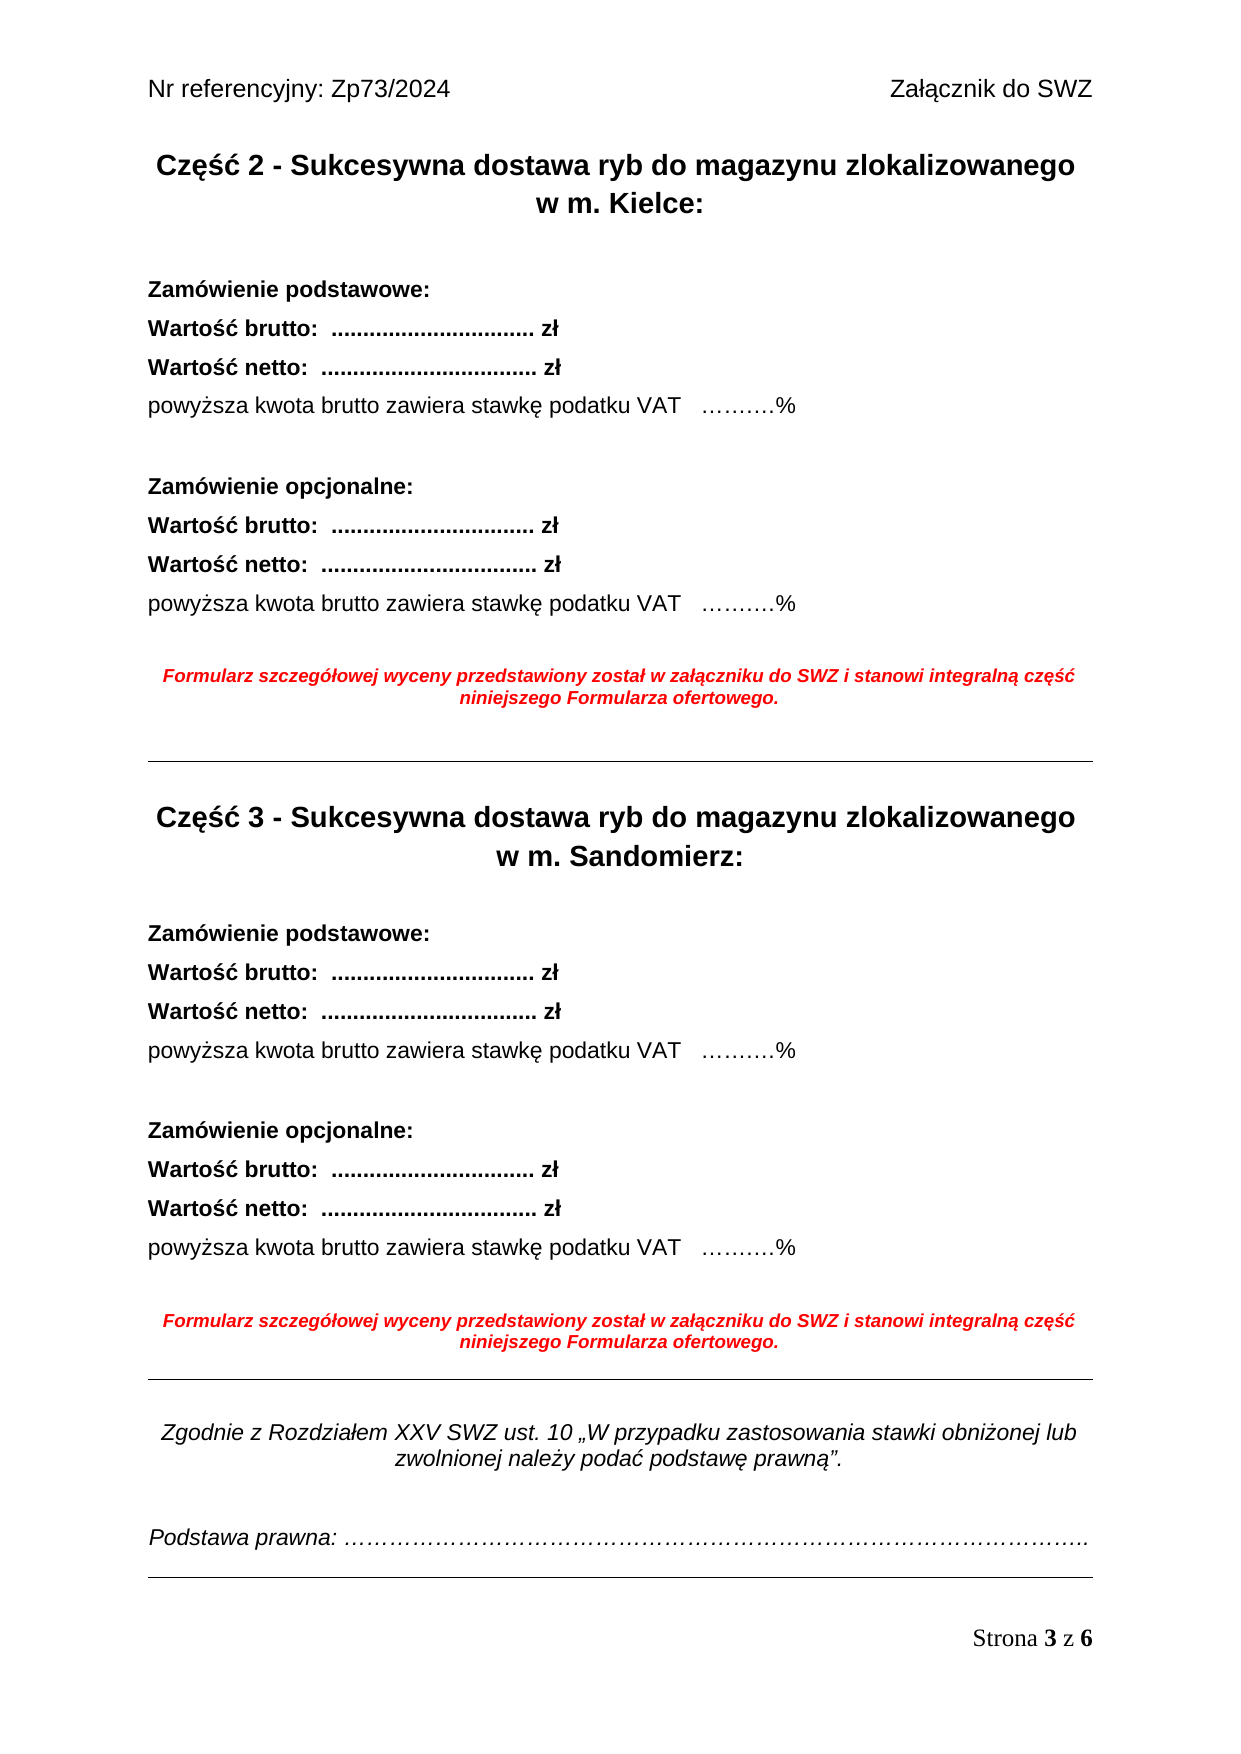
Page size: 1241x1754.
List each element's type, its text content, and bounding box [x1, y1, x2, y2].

text Zamówienie opcjonalne: [148, 473, 1093, 499]
text Podstawa prawna: …………………………………………………………………………………….. [148, 1524, 1093, 1550]
text Wartość netto: .................................. zł [148, 998, 1093, 1024]
subtitle powyższa kwota brutto zawiera stawkę podatku VAT …….…% [148, 392, 1093, 419]
subtitle powyższa kwota brutto zawiera stawkę podatku VAT …….…% [148, 1037, 1093, 1063]
text Wartość netto: .................................. zł [148, 551, 1093, 577]
text Wartość brutto: ................................ zł [148, 512, 1093, 538]
text Wartość brutto: ................................ zł [148, 1156, 1093, 1183]
text Formularz szczegółowej wyceny przedstawiony został w załączniku do SWZ i stanowi integralną część niniejszego Formularza ofertowego. [148, 1309, 1093, 1353]
text Część 2 - Sukcesywna dostawa ryb do magazynu zlokalizowanego w m. Kielce: [148, 148, 1093, 220]
text Część 3 - Sukcesywna dostawa ryb do magazynu zlokalizowanego w m. Sandomierz: [148, 800, 1093, 872]
text Zgodnie z Rozdziałem XXV SWZ ust. 10 „W przypadku zastosowania stawki obniżonej lub zwolnionej należy podać podstawę prawną”. [148, 1418, 1093, 1471]
subtitle powyższa kwota brutto zawiera stawkę podatku VAT …….…% [148, 1234, 1093, 1260]
text Wartość netto: .................................. zł [148, 353, 1093, 380]
text Zamówienie podstawowe: [148, 276, 1093, 302]
text Wartość netto: .................................. zł [148, 1195, 1093, 1222]
subtitle powyższa kwota brutto zawiera stawkę podatku VAT …….…% [148, 589, 1093, 616]
text Formularz szczegółowej wyceny przedstawiony został w załączniku do SWZ i stanowi integralną część niniejszego Formularza ofertowego. [148, 665, 1093, 708]
text Wartość brutto: ................................ zł [148, 314, 1093, 341]
text Wartość brutto: ................................ zł [148, 959, 1093, 985]
text Zamówienie podstawowe: [148, 920, 1093, 947]
text Zamówienie opcjonalne: [148, 1117, 1093, 1144]
